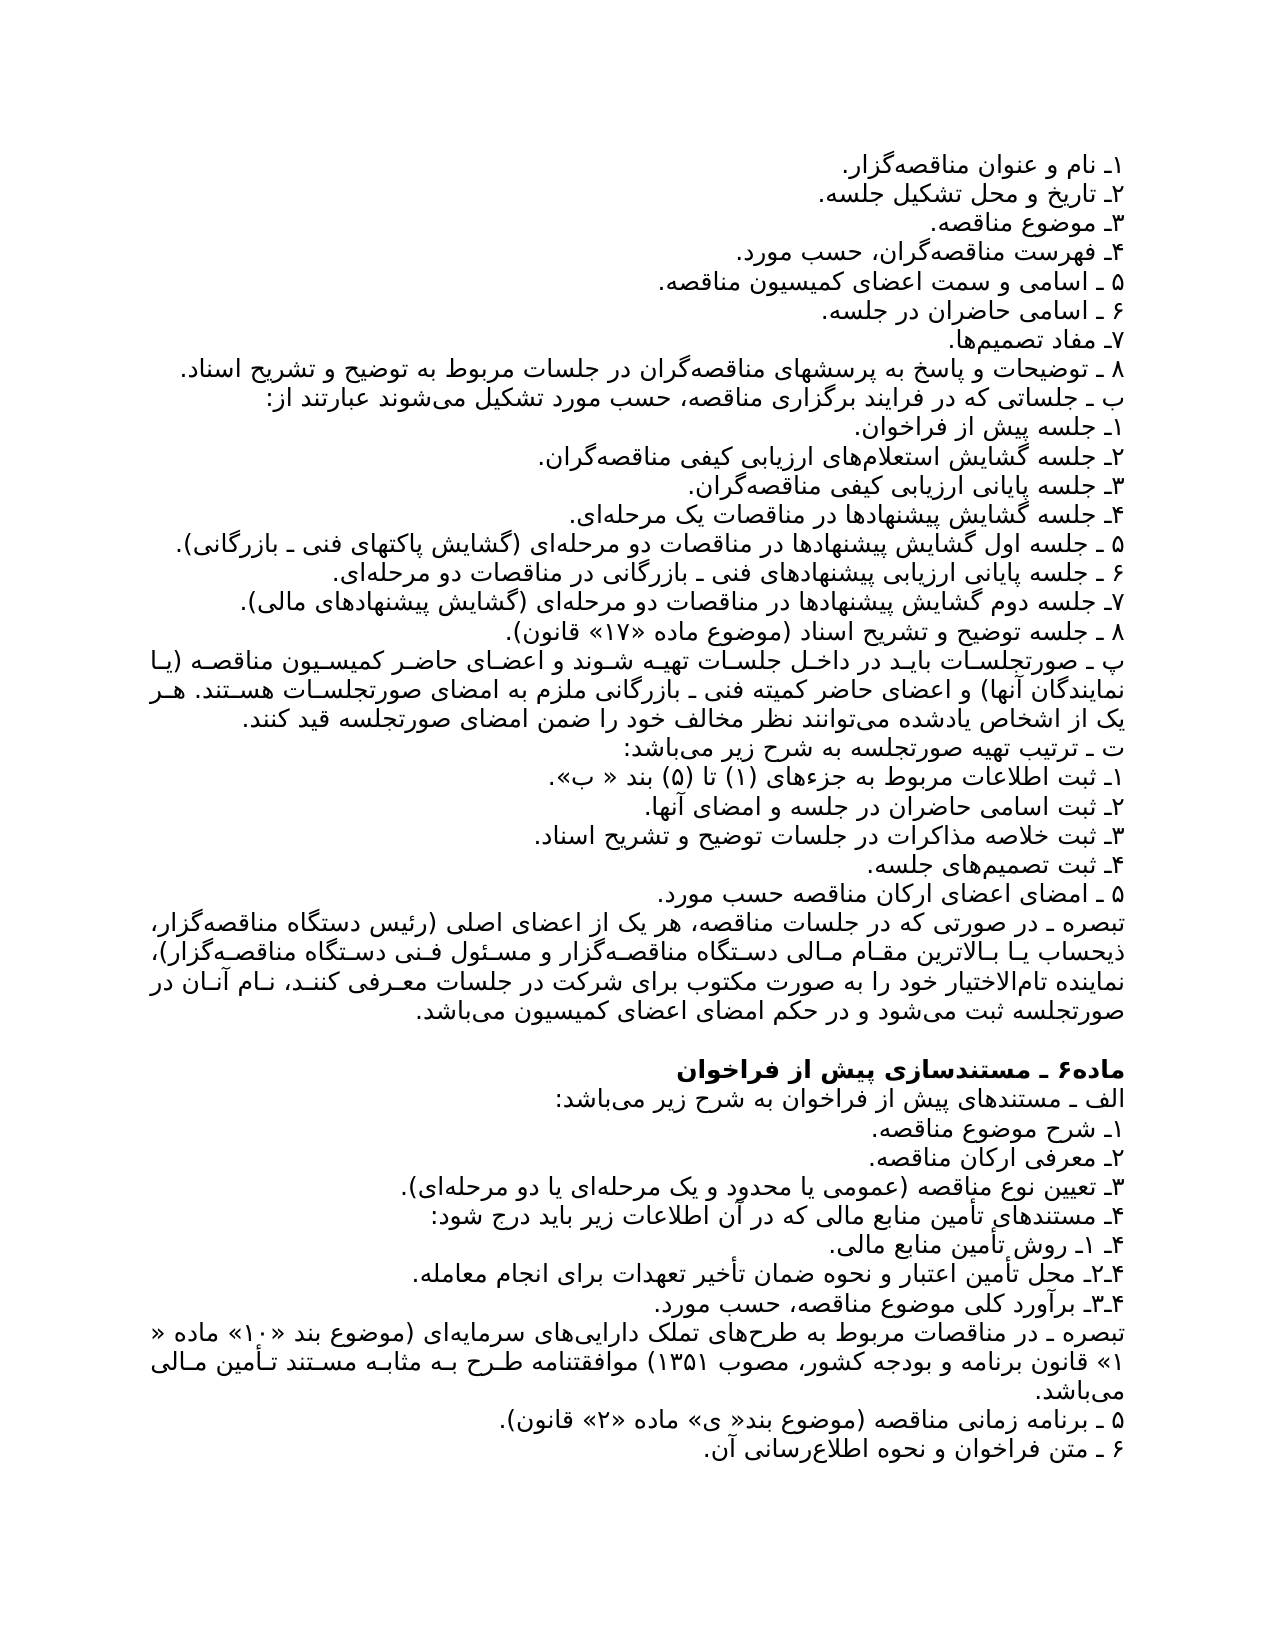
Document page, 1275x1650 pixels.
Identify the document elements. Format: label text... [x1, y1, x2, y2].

text تبصره ـ در صورتی که در جلسات مناقصه، هر یک از اعضای اصلی (رئیس دستگاه مناقصه‌گزار، ذیحساب یا بالاترین مقام مالی دستگاه مناقصه‌گزار و مسئول فنی دستگاه مناقصه‌گزار)، نماینده تام‌الاختیار خود را به صورت مکتوب برای شرکت در جلسات معرفی کنند، نام آنان در صورتجلسه ثبت می‌شود و در حکم امضای اعضای کمیسیون می‌باشد. [150, 908, 1125, 1025]
text ۱ـ جلسه پیش از فراخوان. [150, 412, 1125, 442]
text ۵ ـ جلسه اول گشایش پیشنهادها در مناقصات دو مرحله‌ای (گشایش پاکتهای فنی ـ بازرگانی). [150, 529, 1125, 558]
text ۴ـ۳ـ برآورد کلی موضوع مناقصه، حسب مورد. [150, 1289, 1125, 1318]
text ۵ ـ اسامی و سمت اعضای کمیسیون مناقصه. [150, 267, 1125, 296]
text ۴ـ فهرست مناقصه‌گران، حسب مورد. [150, 237, 1125, 267]
text پ ـ صورتجلسات باید در داخل جلسات تهیه شوند و اعضای حاضر کمیسیون مناقصه (یا نمایندگان آنها) و اعضای حاضر کمیته فنی ـ بازرگانی ملزم به امضای صورتجلسات هستند. هر یک از اشخاص یادشده می‌توانند نظر مخالف خود را ضمن امضای صورتجلسه قید کنند. [150, 646, 1125, 733]
text ۱ـ شرح موضوع مناقصه. [150, 1114, 1125, 1143]
text ۵ ـ برنامه زمانی مناقصه (موضوع بند« ی» ماده «۲» قانون). [150, 1406, 1125, 1435]
text ۲ـ معرفی ارکان مناقصه. [150, 1143, 1125, 1172]
text ۴ـ ثبت تصمیم‌های جلسه. [150, 850, 1125, 879]
text ۶ ـ اسامی حاضران در جلسه. [150, 296, 1125, 325]
text ۴ـ۲ـ محل تأمین اعتبار و نحوه ضمان تأخیر تعهدات برای انجام معامله. [150, 1260, 1125, 1289]
text ۳ـ جلسه پایانی ارزیابی کیفی مناقصه‌گران. [150, 471, 1125, 500]
text ماده۶ ـ مستندسازی پیش از فراخوان [150, 1056, 1125, 1085]
text ۴ـ ۱ـ روش تأمین منابع مالی. [150, 1231, 1125, 1260]
text ۸ ـ توضیحات و پاسخ به پرسشهای مناقصه‌گران در جلسات مربوط به توضیح و تشریح اسناد. [150, 354, 1125, 383]
text ۴ـ مستندهای تأمین منابع مالی که در آن اطلاعات زیر باید درج شود: [150, 1201, 1125, 1231]
text ۴ـ جلسه گشایش پیشنهادها در مناقصات یک مرحله‌ای. [150, 500, 1125, 529]
text ۲ـ تاریخ و محل تشکیل جلسه. [150, 179, 1125, 208]
text ت ـ ترتیب تهیه صورتجلسه به شرح زیر می‌باشد: [150, 733, 1125, 762]
text ۳ـ موضوع مناقصه. [150, 208, 1125, 237]
text ۲ـ ثبت اسامی حاضران در جلسه و امضای آنها. [150, 792, 1125, 821]
text ۲ـ جلسه گشایش استعلام‌های ارزیابی کیفی مناقصه‌گران. [150, 442, 1125, 471]
text ۳ـ ثبت خلاصه مذاکرات در جلسات توضیح و تشریح اسناد. [150, 821, 1125, 850]
text تبصره ـ در مناقصات مربوط به طرح‌های تملک دارایی‌های سرمایه‌ای (موضوع بند «۱۰» ماده «۱» قانون برنامه و بودجه کشور، مصوب ۱۳۵۱) موافقتنامه طرح به مثابه مستند تأمین مالی می‌باشد. [150, 1318, 1125, 1406]
text الف ـ مستندهای پیش از فراخوان به شرح زیر می‌باشد: [150, 1085, 1125, 1114]
text ۶ ـ جلسه پایانی ارزیابی پیشنهادهای فنی ـ بازرگانی در مناقصات دو مرحله‌ای. [150, 558, 1125, 587]
text ۳ـ تعیین نوع مناقصه (عمومی یا محدود و یک مرحله‌ای یا دو مرحله‌ای). [150, 1172, 1125, 1201]
text ب ـ جلساتی که در فرایند برگزاری مناقصه، حسب مورد تشکیل می‌شوند عبارتند از: [150, 383, 1125, 412]
text ۸ ـ جلسه توضیح و تشریح اسناد (موضوع ماده «۱۷» قانون). [150, 617, 1125, 646]
text ۶ ـ متن فراخوان و نحوه اطلاع‌رسانی آن. [150, 1435, 1125, 1464]
text ۱ـ ثبت اطلاعات مربوط به جزءهای (۱) تا (۵) بند « ب». [150, 762, 1125, 792]
text ۱ـ نام و عنوان مناقصه‌گزار. [150, 150, 1125, 179]
text ۵ ـ امضای اعضای ارکان مناقصه حسب مورد. [150, 879, 1125, 908]
text ۷ـ مفاد تصمیم‌ها. [150, 325, 1125, 354]
text ۷ـ جلسه دوم گشایش پیشنهادها در مناقصات دو مرحله‌ای (گشایش پیشنهادهای مالی). [150, 587, 1125, 617]
